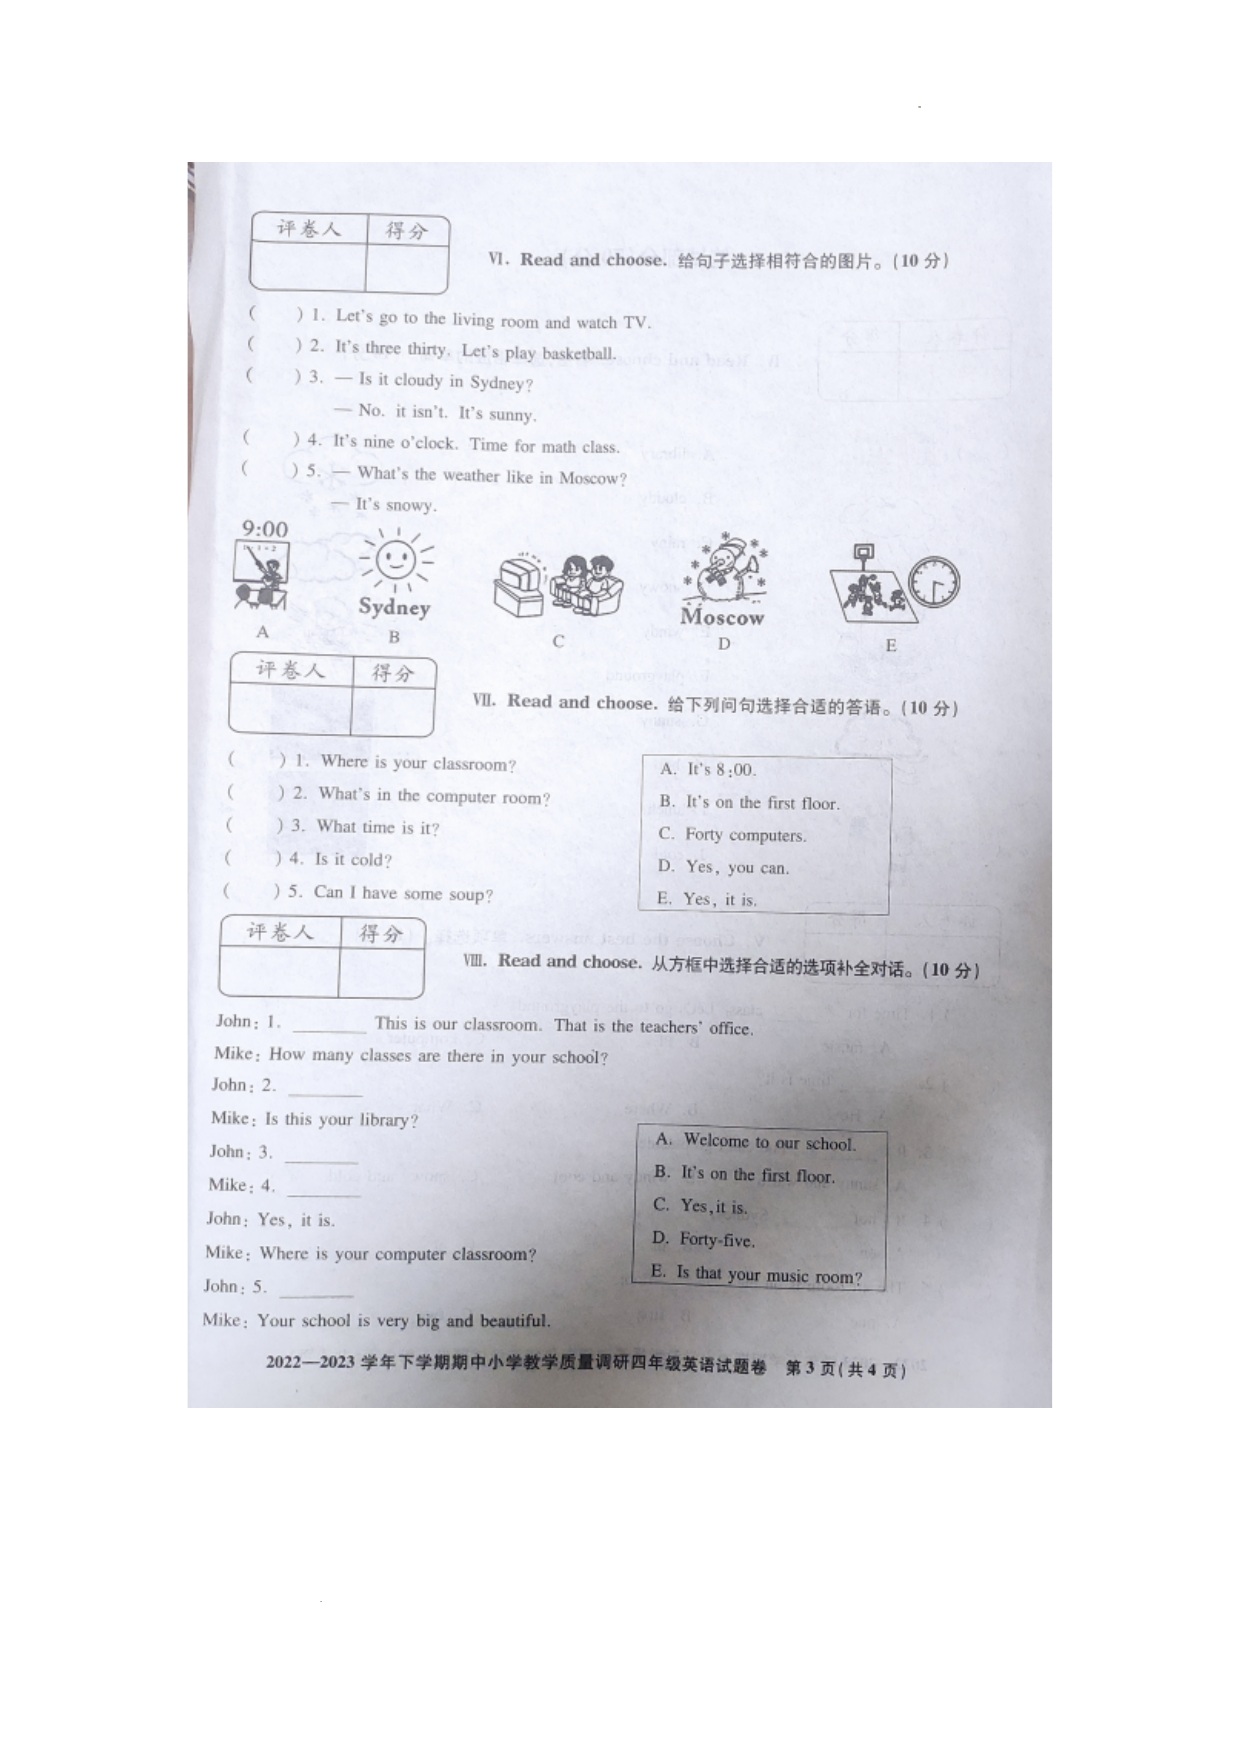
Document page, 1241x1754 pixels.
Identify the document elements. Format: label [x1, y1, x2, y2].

picture [187, 162, 1053, 1408]
